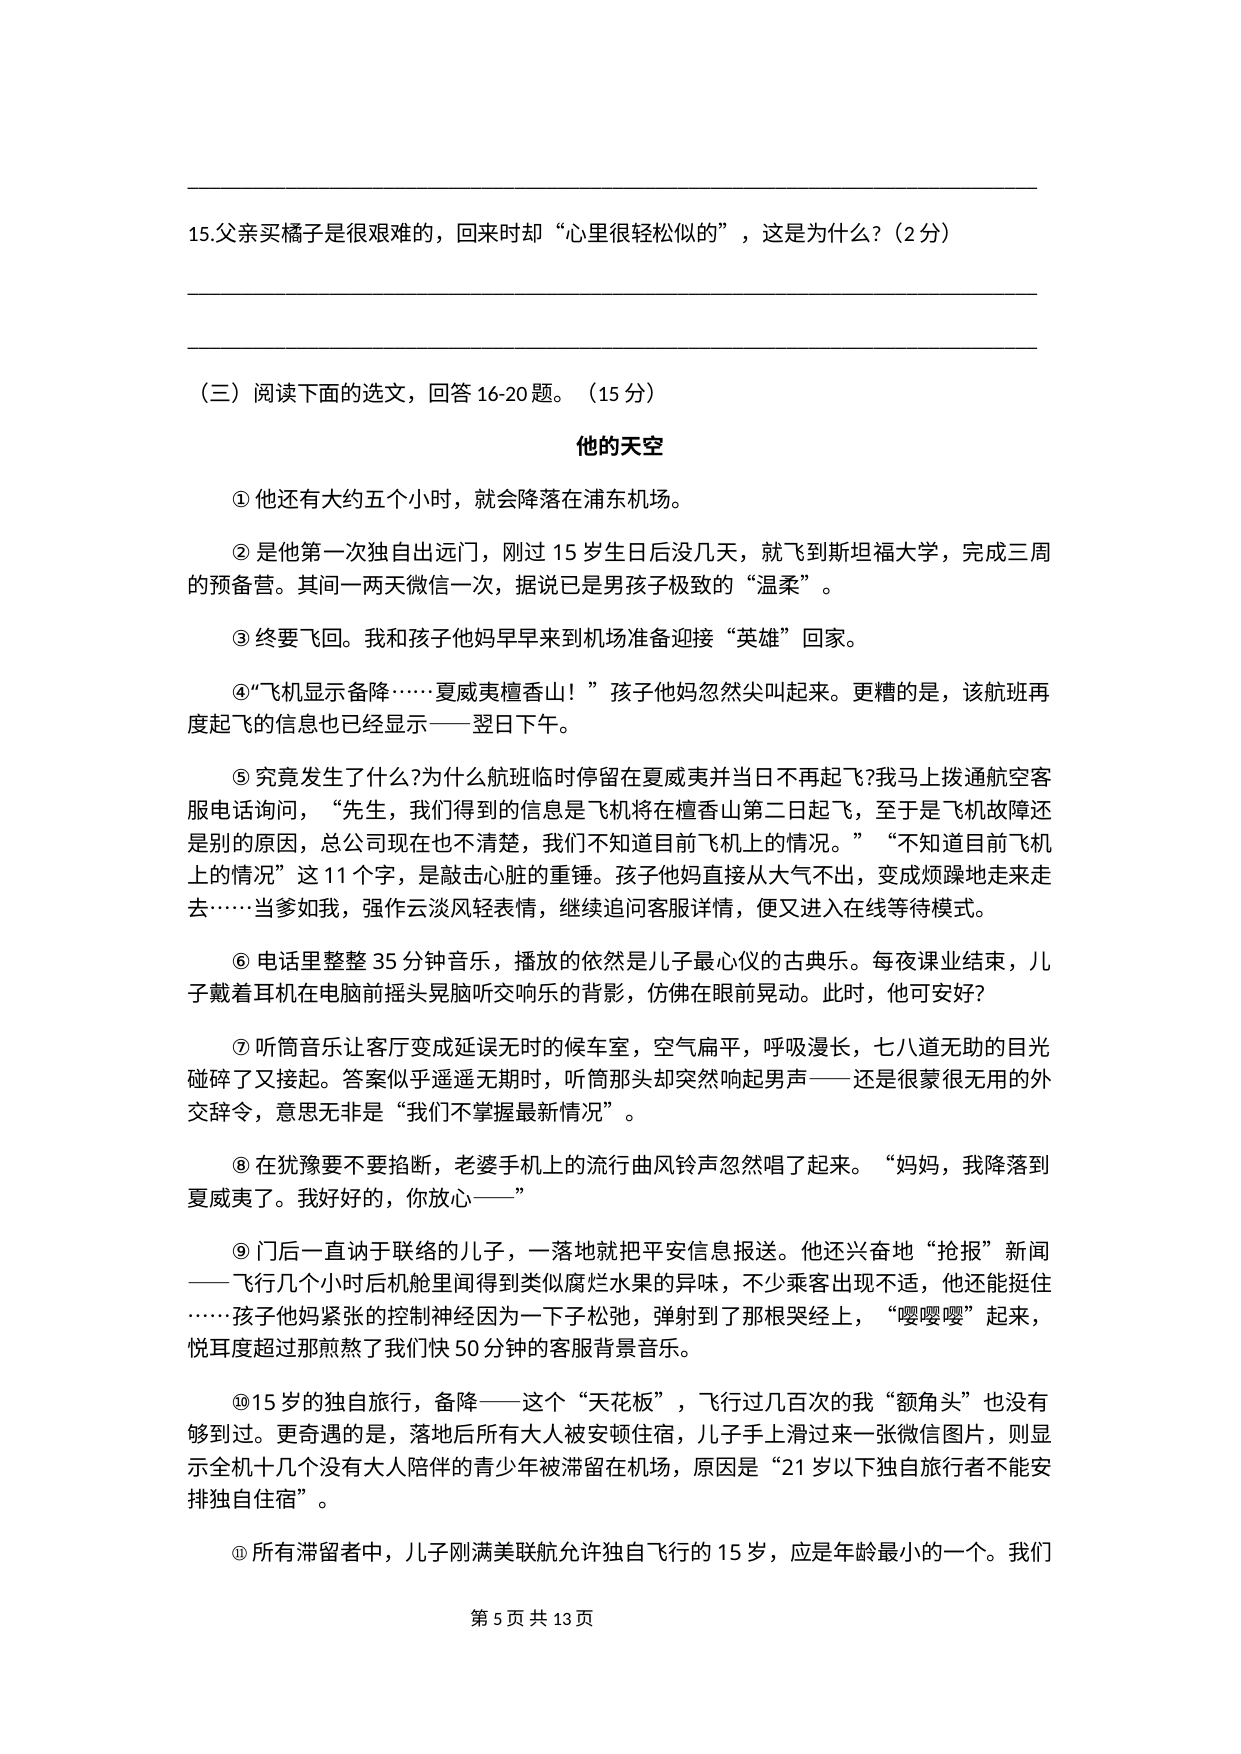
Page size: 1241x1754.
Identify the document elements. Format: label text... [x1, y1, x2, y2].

text ⑨门后一直讷于联络的儿子，一落地就把平安信息报送。他还兴奋地“抢报”新闻——飞行几个小时后机舱里闻得到类似腐烂水果的异味，不少乘客出现不适，他还能挺住……孩子他妈紧张的控制神经因为一下子松弛，弹射到了那根哭经上，“嘤嘤嘤”起来，悦耳度超过那煎熬了我们快50分钟的客服背景音乐。 [187, 1233, 1053, 1363]
text ②是他第一次独自出远门，刚过15岁生日后没几天，就飞到斯坦福大学，完成三周的预备营。其间一两天微信一次，据说已是男孩子极致的“温柔”。 [187, 535, 1053, 600]
text ①他还有大约五个小时，就会降落在浦东机场。 [187, 482, 1053, 514]
text （三）阅读下面的选文，回答16-20题。（15分） [187, 375, 1053, 408]
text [187, 1535, 1053, 1568]
text ⑦听筒音乐让客厅变成延误无时的候车室，空气扁平，呼吸漫长，七八道无助的目光碰碎了又接起。答案似乎遥遥无期时，听筒那头却突然响起男声——还是很蒙很无用的外交辞令，意思无非是“我们不掌握最新情况”。 [187, 1029, 1053, 1127]
text ⑧在犹豫要不要掐断，老婆手机上的流行曲风铃声忽然唱了起来。“妈妈，我降落到夏威夷了。我好好的，你放心——” [187, 1148, 1053, 1213]
text 15.父亲买橘子是很艰难的，回来时却“心里很轻松似的”，这是为什么?（2分） [187, 215, 1053, 248]
text ③终要飞回。我和孩子他妈早早来到机场准备迎接“英雄”回家。 [187, 621, 1053, 653]
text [187, 268, 1053, 301]
text 他的天空 [187, 428, 1053, 461]
text ⑩15岁的独自旅行，备降——这个“天花板”，飞行过几百次的我“额角头”也没有够到过。更奇遇的是，落地后所有大人被安顿住宿，儿子手上滑过来一张微信图片，则显示全机十几个没有大人陪伴的青少年被滞留在机场，原因是“21岁以下独自旅行者不能安排独自住宿”。 [187, 1384, 1053, 1514]
text ⑥电话里整整35分钟音乐，播放的依然是儿子最心仪的古典乐。每夜课业结束，儿子戴着耳机在电脑前摇头晃脑听交响乐的背影，仿佛在眼前晃动。此时，他可安好? [187, 943, 1053, 1008]
text ______________________________________________________________________________ [187, 322, 1053, 354]
text ④“飞机显示备降……夏威夷檀香山！”孩子他妈忽然尖叫起来。更糟的是，该航班再度起飞的信息也已经显示——翌日下午。 [187, 674, 1053, 739]
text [187, 162, 1053, 194]
text ⑤究竟发生了什么?为什么航班临时停留在夏威夷并当日不再起飞?我马上拨通航空客服电话询问，“先生，我们得到的信息是飞机将在檀香山第二日起飞，至于是飞机故障还是别的原因，总公司现在也不清楚，我们不知道目前飞机上的情况。”“不知道目前飞机上的情况”这11个字，是敲击心脏的重锤。孩子他妈直接从大气不出，变成烦躁地走来走去……当爹如我，强作云淡风轻表情，继续追问客服详情，便又进入在线等待模式。 [187, 760, 1053, 923]
